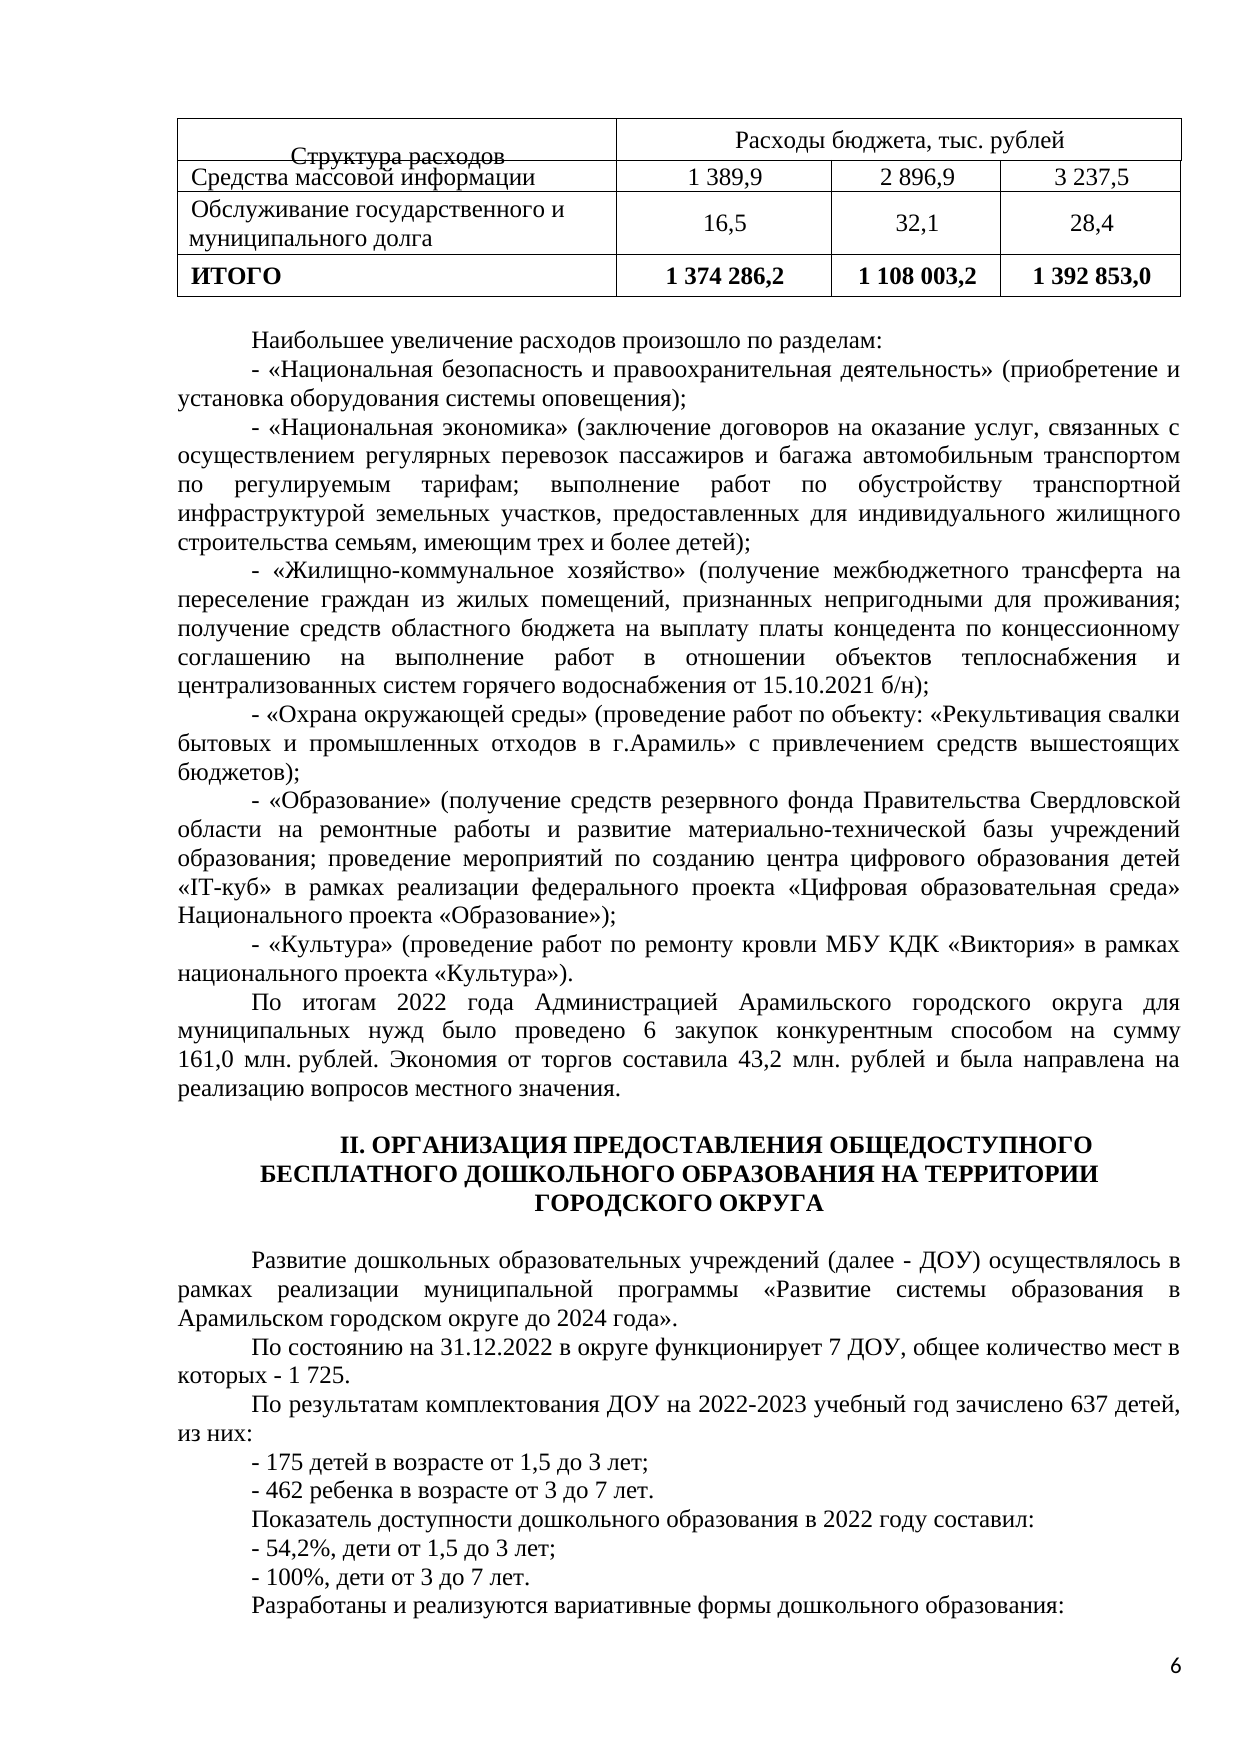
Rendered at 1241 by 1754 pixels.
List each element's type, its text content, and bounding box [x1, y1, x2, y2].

text - «Охрана окружающей среды» (проведение работ по объекту: «Рекультивация свалки бытовых и промышленных отходов в г.Арамиль» с привлечением средств вышестоящих бюджетов); [177, 699, 1181, 786]
table_cell 1 389,9 [617, 161, 831, 191]
text Разработаны и реализуются вариативные формы дошкольного образования: [177, 1591, 1181, 1619]
text - 54,2%, дети от 1,5 до 3 лет; [177, 1533, 1181, 1562]
table_cell 2 896,9 [832, 161, 1000, 191]
text - «Национальная безопасность и правоохранительная деятельность» (приобретение и установка оборудования системы оповещения); [177, 354, 1181, 412]
text Показатель доступности дошкольного образования в 2022 году составил: [177, 1504, 1181, 1533]
table_cell 1 374 286,2 [617, 255, 831, 296]
text По итогам 2022 года Администрацией Арамильского городского округа для муниципальных нужд было проведено 6 закупок конкурентным способом на сумму 161,0 млн. рублей. Экономия от торгов составила 43,2 млн. рублей и была направлена на реализацию вопросов местного значения. [177, 987, 1181, 1102]
text - «Культура» (проведение работ по ремонту кровли МБУ КДК «Виктория» в рамках национального проекта «Культура»). [177, 929, 1181, 987]
table_cell 1 108 003,2 [832, 255, 1000, 296]
text По состоянию на 31.12.2022 в округе функционирует 7 ДОУ, общее количество мест в которых - 1 725. [177, 1332, 1181, 1389]
table_cell 32,1 [832, 192, 1000, 253]
table_header Структура расходов [178, 119, 616, 160]
text Развитие дошкольных образовательных учреждений (далее - ДОУ) осуществлялось в рамках реализации муниципальной программы «Развитие системы образования в Арамильском городском округе до 2024 года». [177, 1246, 1181, 1332]
text - 100%, дети от 3 до 7 лет. [177, 1562, 1181, 1591]
table_cell Средства массовой информации [178, 161, 616, 191]
table_cell ИТОГО [178, 255, 616, 296]
table_cell 28,4 [1001, 192, 1180, 253]
table_header Расходы бюджета, тыс. рублей [617, 119, 1181, 160]
table_cell 1 392 853,0 [1001, 255, 1180, 296]
table_cell 3 237,5 [1001, 161, 1180, 191]
text - 462 ребенка в возрасте от 3 до 7 лет. [177, 1476, 1181, 1504]
text - 175 детей в возрасте от 1,5 до 3 лет; [177, 1447, 1181, 1476]
text Наибольшее увеличение расходов произошло по разделам: [177, 326, 1181, 354]
text По результатам комплектования ДОУ на 2022-2023 учебный год зачислено 637 детей, из них: [177, 1389, 1181, 1447]
text - «Жилищно-коммунальное хозяйство» (получение межбюджетного трансферта на переселение граждан из жилых помещений, признанных непригодными для проживания; получение средств областного бюджета на выплату платы концедента по концессионному соглашению на выполнение работ в отношении объектов теплоснабжения и централизованных систем горячего водоснабжения от 15.10.2021 б/н); [177, 556, 1181, 699]
table_cell Обслуживание государственного и муниципального долга [178, 192, 616, 253]
table_cell 16,5 [617, 192, 831, 253]
text - «Национальная экономика» (заключение договоров на оказание услуг, связанных с осуществлением регулярных перевозок пассажиров и багажа автомобильным транспортом по регулируемым тарифам; выполнение работ по обустройству транспортной инфраструктурой земельных участков, предоставленных для индивидуального жилищного строительства семьям, имеющим трех и более детей); [177, 412, 1181, 556]
text - «Образование» (получение средств резервного фонда Правительства Свердловской области на ремонтные работы и развитие материально-технической базы учреждений образования; проведение мероприятий по созданию центра цифрового образования детей «IT-куб» в рамках реализации федерального проекта «Цифровая образовательная среда» Национального проекта «Образование»); [177, 786, 1181, 929]
text II. ОРГАНИЗАЦИЯ ПРЕДОСТАВЛЕНИЯ ОБЩЕДОСТУПНОГО БЕСПЛАТНОГО ДОШКОЛЬНОГО ОБРАЗОВАНИЯ НА ТЕРРИТОРИИ ГОРОДСКОГО ОКРУГА [177, 1131, 1181, 1217]
